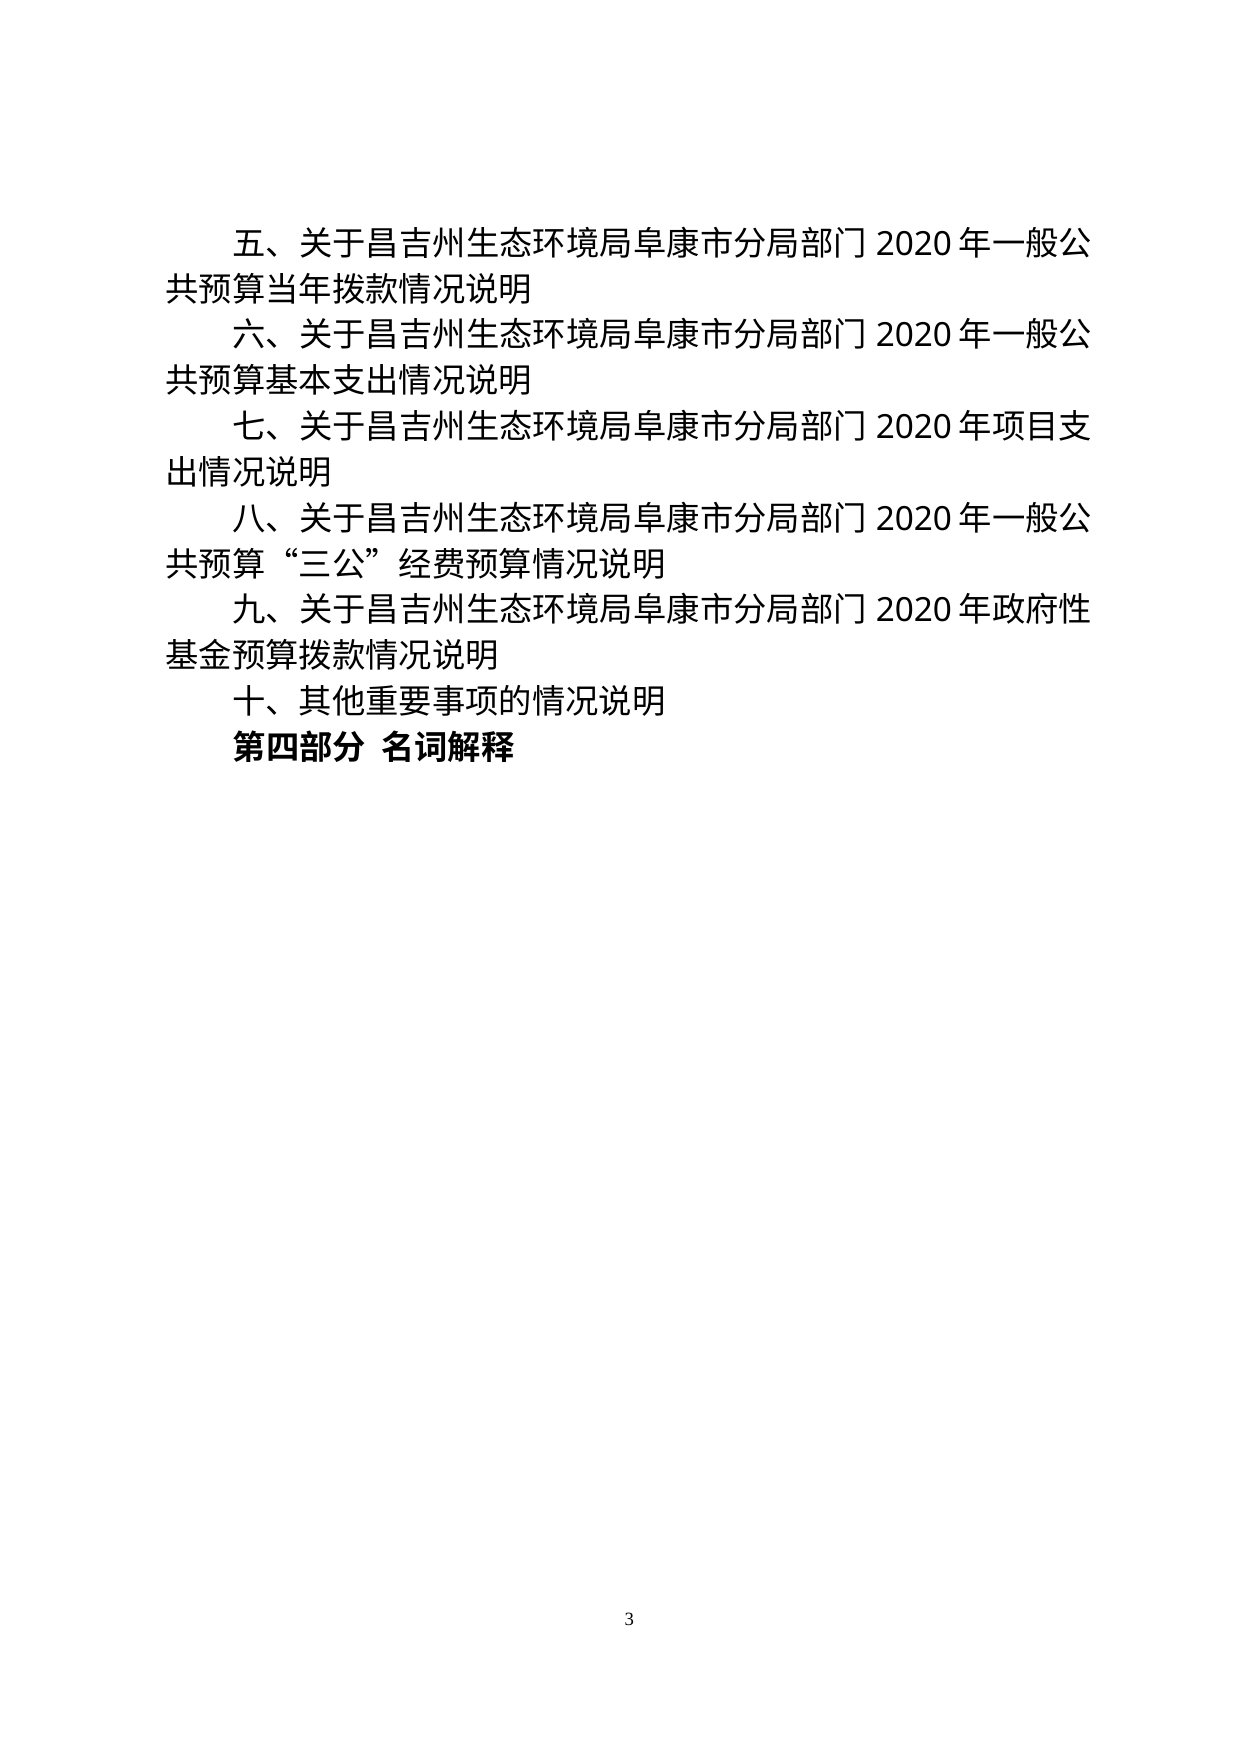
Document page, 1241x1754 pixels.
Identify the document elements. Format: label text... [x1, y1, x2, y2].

text 七、关于昌吉州生态环境局阜康市分局部门2020年项目支出情况说明 [165, 402, 1092, 493]
text 十、其他重要事项的情况说明 [165, 677, 1092, 723]
text 九、关于昌吉州生态环境局阜康市分局部门2020年政府性基金预算拨款情况说明 [165, 585, 1092, 677]
text 第四部分 名词解释 [165, 723, 1092, 768]
text 五、关于昌吉州生态环境局阜康市分局部门2020年一般公共预算当年拨款情况说明 [165, 218, 1092, 310]
text 八、关于昌吉州生态环境局阜康市分局部门2020年一般公共预算“三公”经费预算情况说明 [165, 493, 1092, 585]
text 六、关于昌吉州生态环境局阜康市分局部门2020年一般公共预算基本支出情况说明 [165, 310, 1092, 402]
